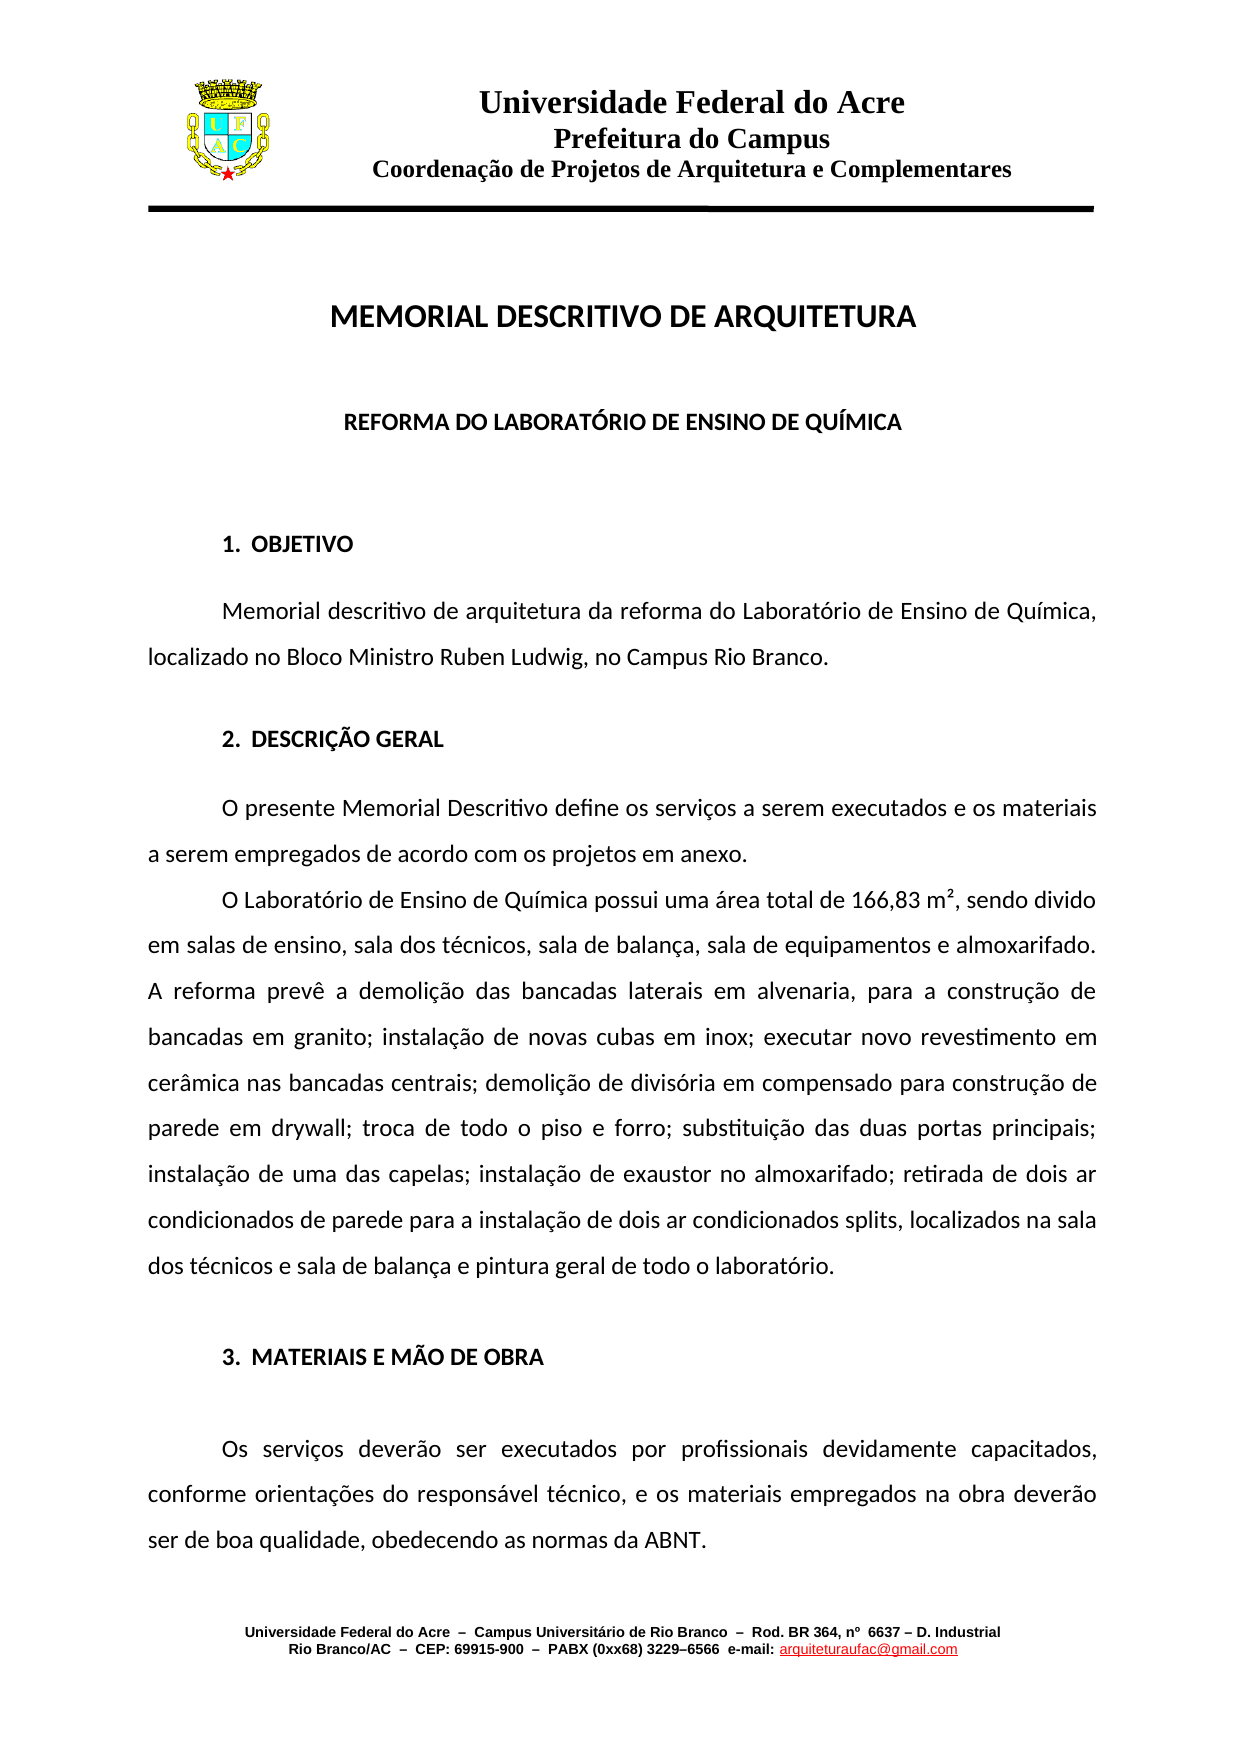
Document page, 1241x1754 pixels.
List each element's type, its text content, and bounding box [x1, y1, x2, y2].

list Os serviços deverão ser executados por profissionais devidamente capacitados, conforme orientações do responsável técnico, e os materiais empregados na obra deverão ser de boa qualidade, obedecendo as normas da ABNT. [148, 1433, 1098, 1555]
text O presente Memorial Descritivo define os serviços a serem executados e os materiais a serem empregados de acordo com os projetos em anexo. [148, 792, 1098, 869]
picture [147, 78, 297, 184]
list MATERIAIS E MÃO DE OBRA [148, 1341, 1098, 1372]
subtitle DESCRIÇÃO GERAL [148, 723, 1098, 753]
text REFORMA DO LABORATÓRIO DE ENSINO DE QUÍMICA [148, 407, 1098, 437]
text MEMORIAL DESCRITIVO DE ARQUITETURA [148, 294, 1098, 335]
list OBJETIVO [148, 529, 1098, 559]
text Memorial descritivo de arquitetura da reforma do Laboratório de Ensino de Química, localizado no Bloco Ministro Ruben Ludwig, no Campus Rio Branco. [148, 595, 1098, 671]
text O Laboratório de Ensino de Química possui uma área total de 166,83 m², sendo divido em salas de ensino, sala dos técnicos, sala de balança, sala de equipamentos e almoxarifado. A reforma prevê a demolição das bancadas laterais em alvenaria, para a construção de bancadas em granito; instalação de novas cubas em inox; executar novo revestimento em cerâmica nas bancadas centrais; demolição de divisória em compensado para construção de parede em drywall; troca de todo o piso e forro; substituição das duas portas principais; instalação de uma das capelas; instalação de exaustor no almoxarifado; retirada de dois ar condicionados de parede para a instalação de dois ar condicionados splits, localizados na sala dos técnicos e sala de balança e pintura geral de todo o laboratório. [148, 884, 1098, 1280]
